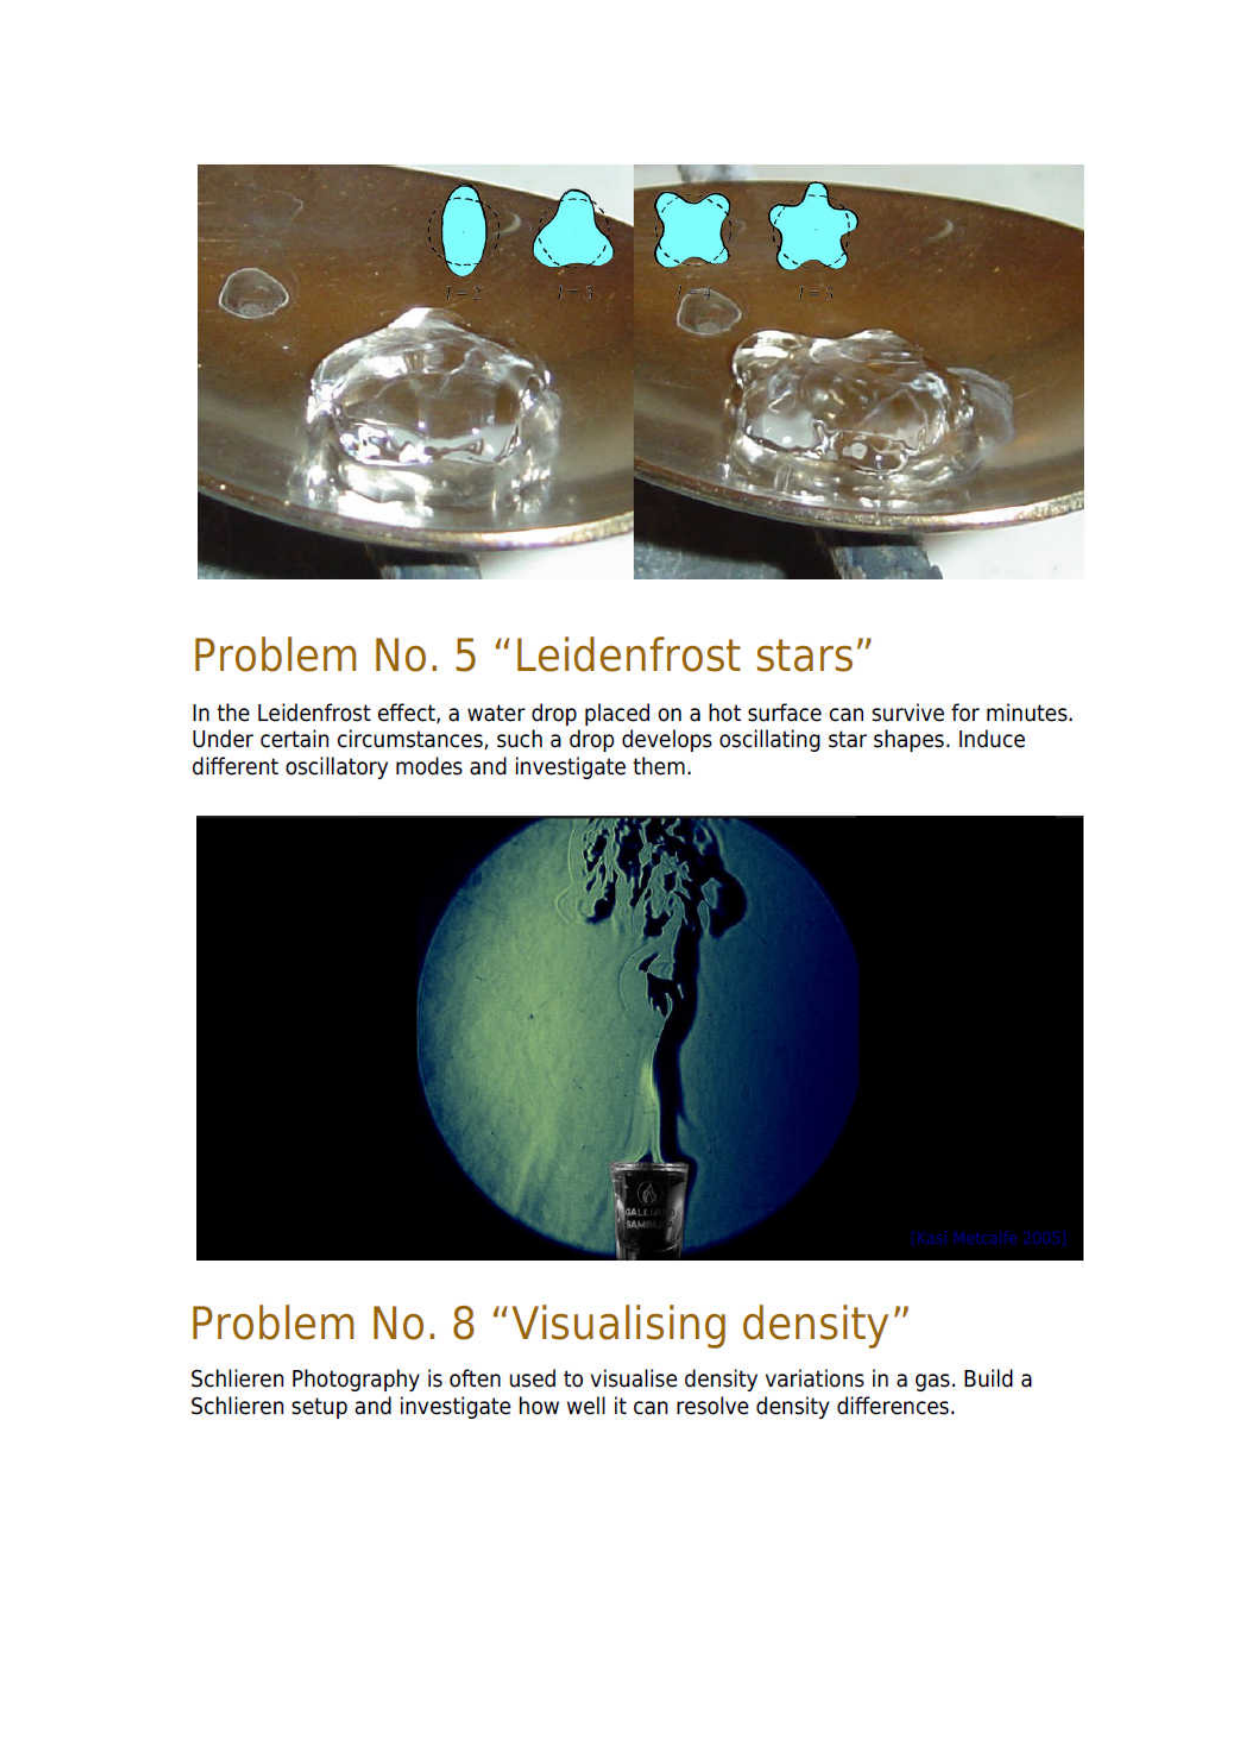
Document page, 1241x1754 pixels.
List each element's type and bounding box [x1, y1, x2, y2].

picture [187, 812, 1086, 1426]
picture [187, 162, 1089, 784]
